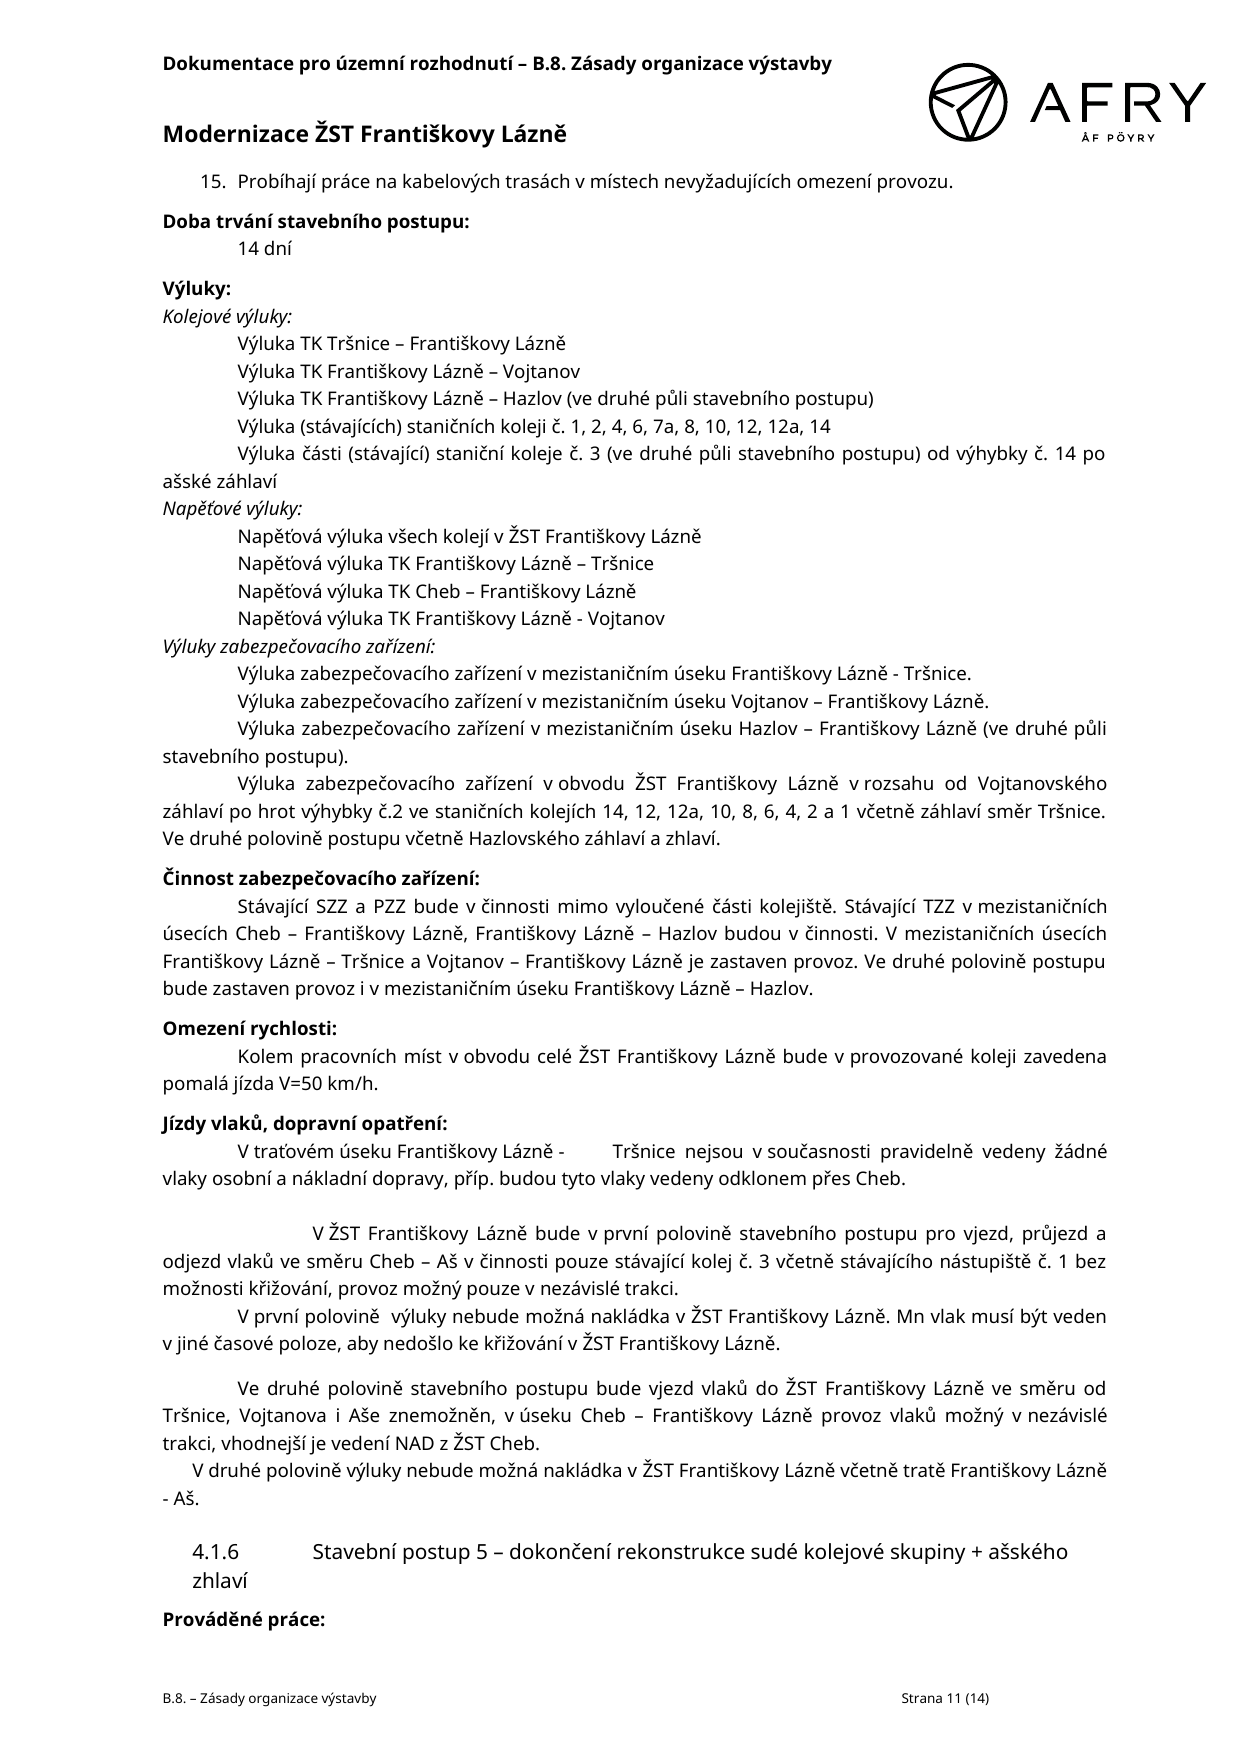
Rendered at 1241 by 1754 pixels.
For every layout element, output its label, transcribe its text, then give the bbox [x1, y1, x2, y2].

text Výluka TK Tršnice – Františkovy Lázně [162, 331, 1107, 356]
text Jízdy vlaků, dopravní opatření: [162, 1111, 1107, 1136]
text Výluky: [162, 276, 1107, 301]
text Napěťová výluka TK Františkovy Lázně – Tršnice [162, 551, 1107, 576]
text Napěťová výluka všech kolejí v ŽST Františkovy Lázně [162, 523, 1107, 549]
text V traťovém úseku Františkovy Lázně - Tršnice nejsou v současnosti pravidelně vedeny žádné vlaky osobní a nákladní dopravy, příp. budou tyto vlaky vedeny odklonem přes Cheb. [162, 1138, 1107, 1191]
text Doba trvání stavebního postupu: [162, 208, 1107, 234]
text Omezení rychlosti: [162, 1016, 1107, 1041]
text Ve druhé polovině stavebního postupu bude vjezd vlaků do ŽST Františkovy Lázně ve směru od Tršnice, Vojtanova i Aše znemožněn, v úseku Cheb – Františkovy Lázně provoz vlaků možný v nezávislé trakci, vhodnejší je vedení NAD z ŽST Cheb. [162, 1375, 1107, 1455]
text V druhé polovině výluky nebude možná nakládka v ŽST Františkovy Lázně včetně tratě Františkovy Lázně - Aš. [162, 1457, 1107, 1510]
text Prováděné práce: [162, 1607, 1107, 1632]
text Výluka (stávajících) staničních koleji č. 1, 2, 4, 6, 7a, 8, 10, 12, 12a, 14 [162, 413, 1107, 439]
text Stávající SZZ a PZZ bude v činnosti mimo vyloučené části kolejiště. Stávající TZZ v mezistaničních úsecích Cheb – Františkovy Lázně, Františkovy Lázně – Hazlov budou v činnosti. V mezistaničních úsecích Františkovy Lázně – Tršnice a Vojtanov – Františkovy Lázně je zastaven provoz. Ve druhé polovině postupu bude zastaven provoz i v mezistaničním úseku Františkovy Lázně – Hazlov. [162, 893, 1107, 1001]
text Výluka zabezpečovacího zařízení v obvodu ŽST Františkovy Lázně v rozsahu od Vojtanovského záhlaví po hrot výhybky č.2 ve staničních kolejích 14, 12, 12a, 10, 8, 6, 4, 2 a 1 včetně záhlaví směr Tršnice. Ve druhé polovině postupu včetně Hazlovského záhlaví a zhlaví. [162, 771, 1107, 851]
text Výluka zabezpečovacího zařízení v mezistaničním úseku Hazlov – Františkovy Lázně (ve druhé půli stavebního postupu). [162, 716, 1107, 769]
text 14 dní [162, 236, 1107, 261]
list Probíhají práce na kabelových trasách v místech nevyžadujících omezení provozu. [200, 168, 1107, 194]
text V první polovině výluky nebude možná nakládka v ŽST Františkovy Lázně. Mn vlak musí být veden v jiné časové poloze, aby nedošlo ke křižování v ŽST Františkovy Lázně. [162, 1303, 1107, 1356]
text Kolem pracovních míst v obvodu celé ŽST Františkovy Lázně bude v provozované koleji zavedena pomalá jízda V=50 km/h. [162, 1043, 1107, 1096]
text V ŽST Františkovy Lázně bude v první polovině stavebního postupu pro vjezd, průjezd a odjezd vlaků ve směru Cheb – Aš v činnosti pouze stávající kolej č. 3 včetně stávajícího nástupiště č. 1 bez možnosti křižování, provoz možný pouze v nezávislé trakci. [162, 1221, 1107, 1301]
text Napěťová výluka TK Františkovy Lázně - Vojtanov [162, 606, 1107, 631]
text Napěťové výluky: [162, 496, 1107, 521]
text Výluka zabezpečovacího zařízení v mezistaničním úseku Vojtanov – Františkovy Lázně. [162, 688, 1107, 714]
text Výluka zabezpečovacího zařízení v mezistaničním úseku Františkovy Lázně - Tršnice. [162, 661, 1107, 686]
text Činnost zabezpečovacího zařízení: [162, 866, 1107, 891]
text Kolejové výluky: [162, 303, 1107, 329]
text Výluky zabezpečovacího zařízení: [162, 633, 1107, 659]
text Napěťová výluka TK Cheb – Františkovy Lázně [162, 578, 1107, 604]
text Výluka TK Františkovy Lázně – Vojtanov [162, 358, 1107, 384]
subtitle Stavební postup 5 – dokončení rekonstrukce sudé kolejové skupiny + ašského zhlaví [192, 1537, 1107, 1594]
text Výluka TK Františkovy Lázně – Hazlov (ve druhé půli stavebního postupu) [162, 386, 1107, 411]
text Výluka části (stávající) staniční koleje č. 3 (ve druhé půli stavebního postupu) od výhybky č. 14 po ašské záhlaví [162, 441, 1107, 494]
